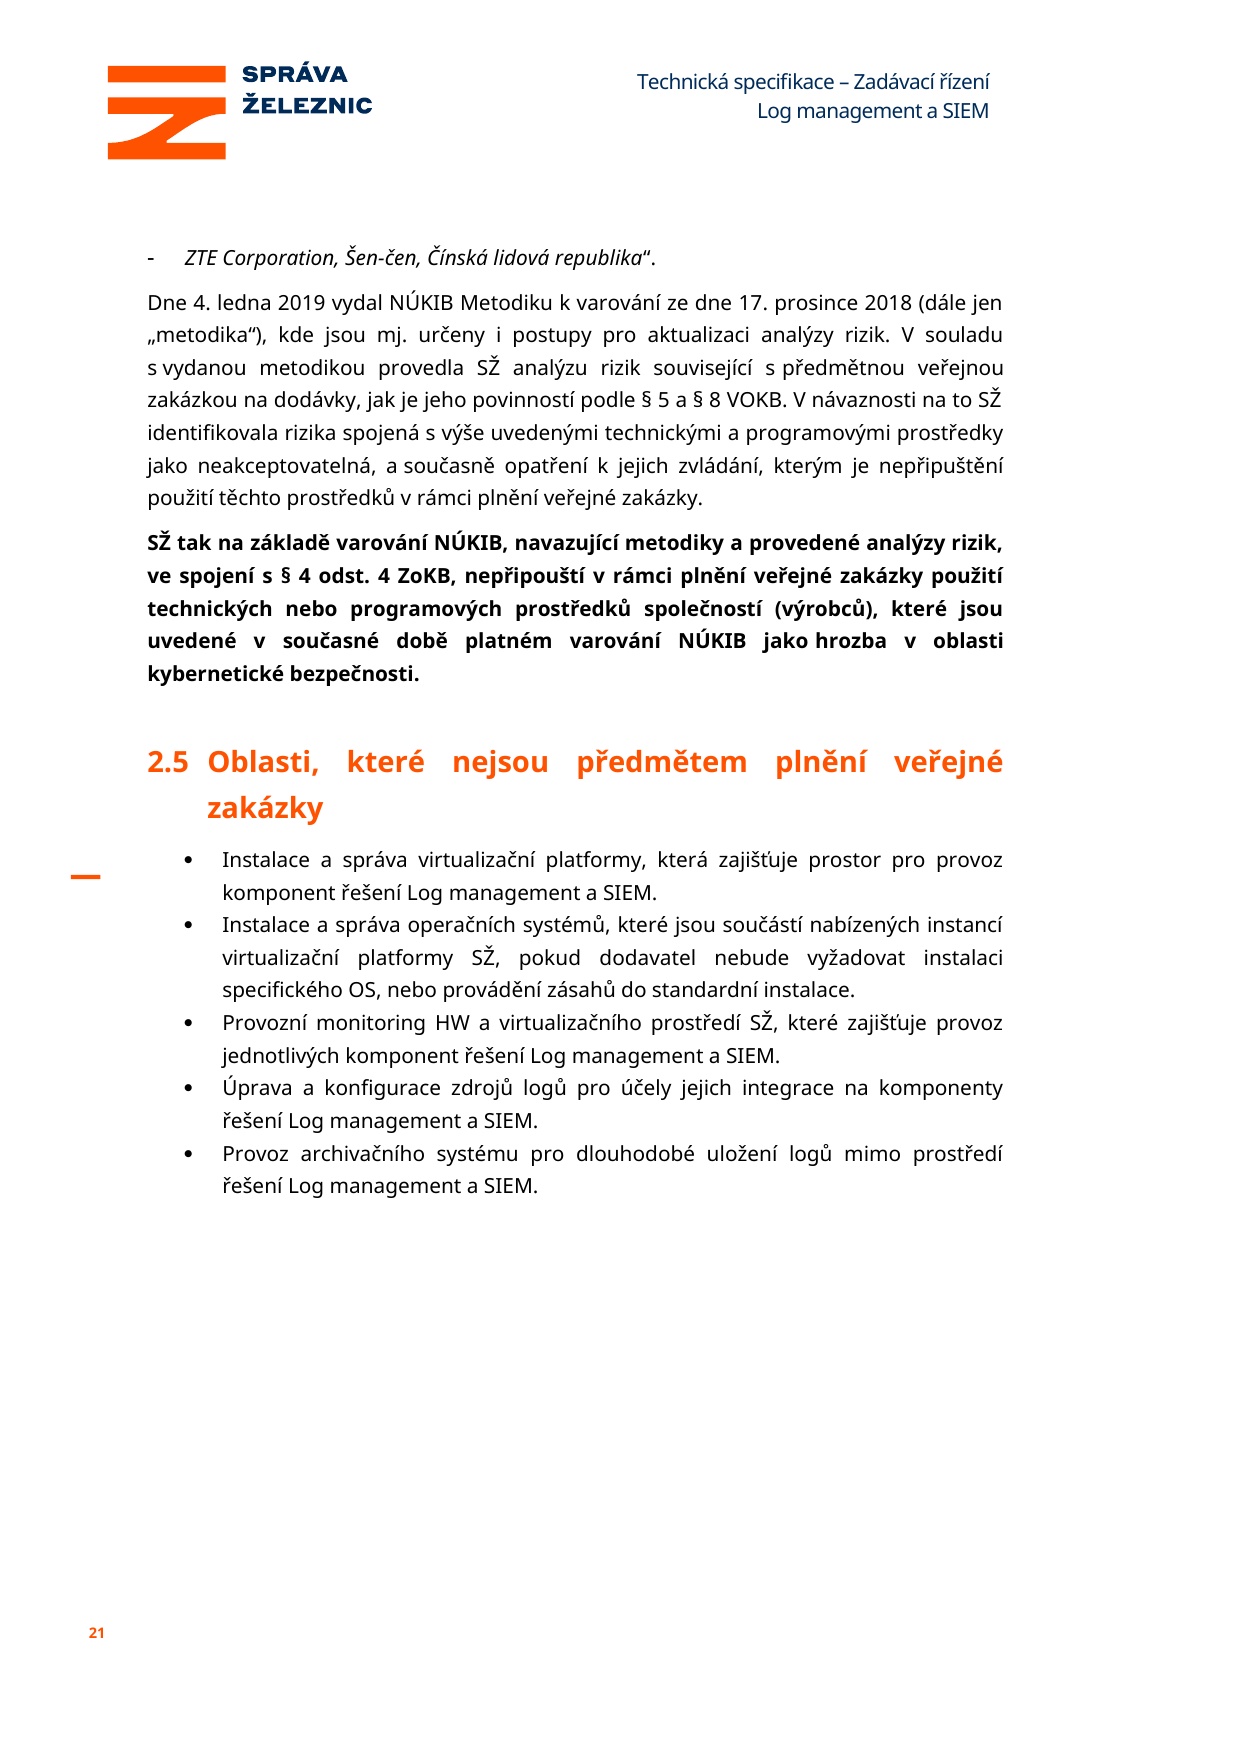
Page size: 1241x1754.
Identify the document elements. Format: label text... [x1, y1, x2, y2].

list Úprava a konfigurace zdrojů logů pro účely jejich integrace na komponenty řešení Log management a SIEM. [184, 1073, 1004, 1134]
list Provozní monitoring HW a virtualizačního prostředí SŽ, které zajišťuje provoz jednotlivých komponent řešení Log management a SIEM. [184, 1008, 1004, 1069]
subtitle Oblasti, které nejsou předmětem plnění veřejné zakázky [147, 741, 1004, 827]
list Instalace a správa operačních systémů, které jsou součástí nabízených instancí virtualizační platformy SŽ, pokud dodavatel nebude vyžadovat instalaci specifického OS, nebo provádění zásahů do standardní instalace. [184, 910, 1004, 1004]
list Instalace a správa virtualizační platformy, která zajišťuje prostor pro provoz komponent řešení Log management a SIEM. [184, 845, 1004, 906]
text SŽ tak na základě varování NÚKIB, navazující metodiky a provedené analýzy rizik, ve spojení s § 4 odst. 4 ZoKB, nepřipouští v rámci plnění veřejné zakázky použití technických nebo programových prostředků společností (výrobců), které jsou uvedené v současné době platném varování NÚKIB jako hrozba v oblasti kybernetické bezpečnosti. [147, 528, 1004, 687]
text Dne 4. ledna 2019 vydal NÚKIB Metodiku k varování ze dne 17. prosince 2018 (dále jen „metodika“), kde jsou mj. určeny i postupy pro aktualizaci analýzy rizik. V souladu s vydanou metodikou provedla SŽ analýzu rizik související s předmětnou veřejnou zakázkou na dodávky, jak je jeho povinností podle § 5 a § 8 VOKB. V návaznosti na to SŽ identifikovala rizika spojená s výše uvedenými technickými a programovými prostředky jako neakceptovatelná, a současně opatření k jejich zvládání, kterým je nepřipuštění použití těchto prostředků v rámci plnění veřejné zakázky. [147, 288, 1004, 512]
list ZTE Corporation, Šen-čen, Čínská lidová republika“. [147, 243, 1004, 271]
list Provoz archivačního systému pro dlouhodobé uložení logů mimo prostředí řešení Log management a SIEM. [184, 1139, 1004, 1200]
